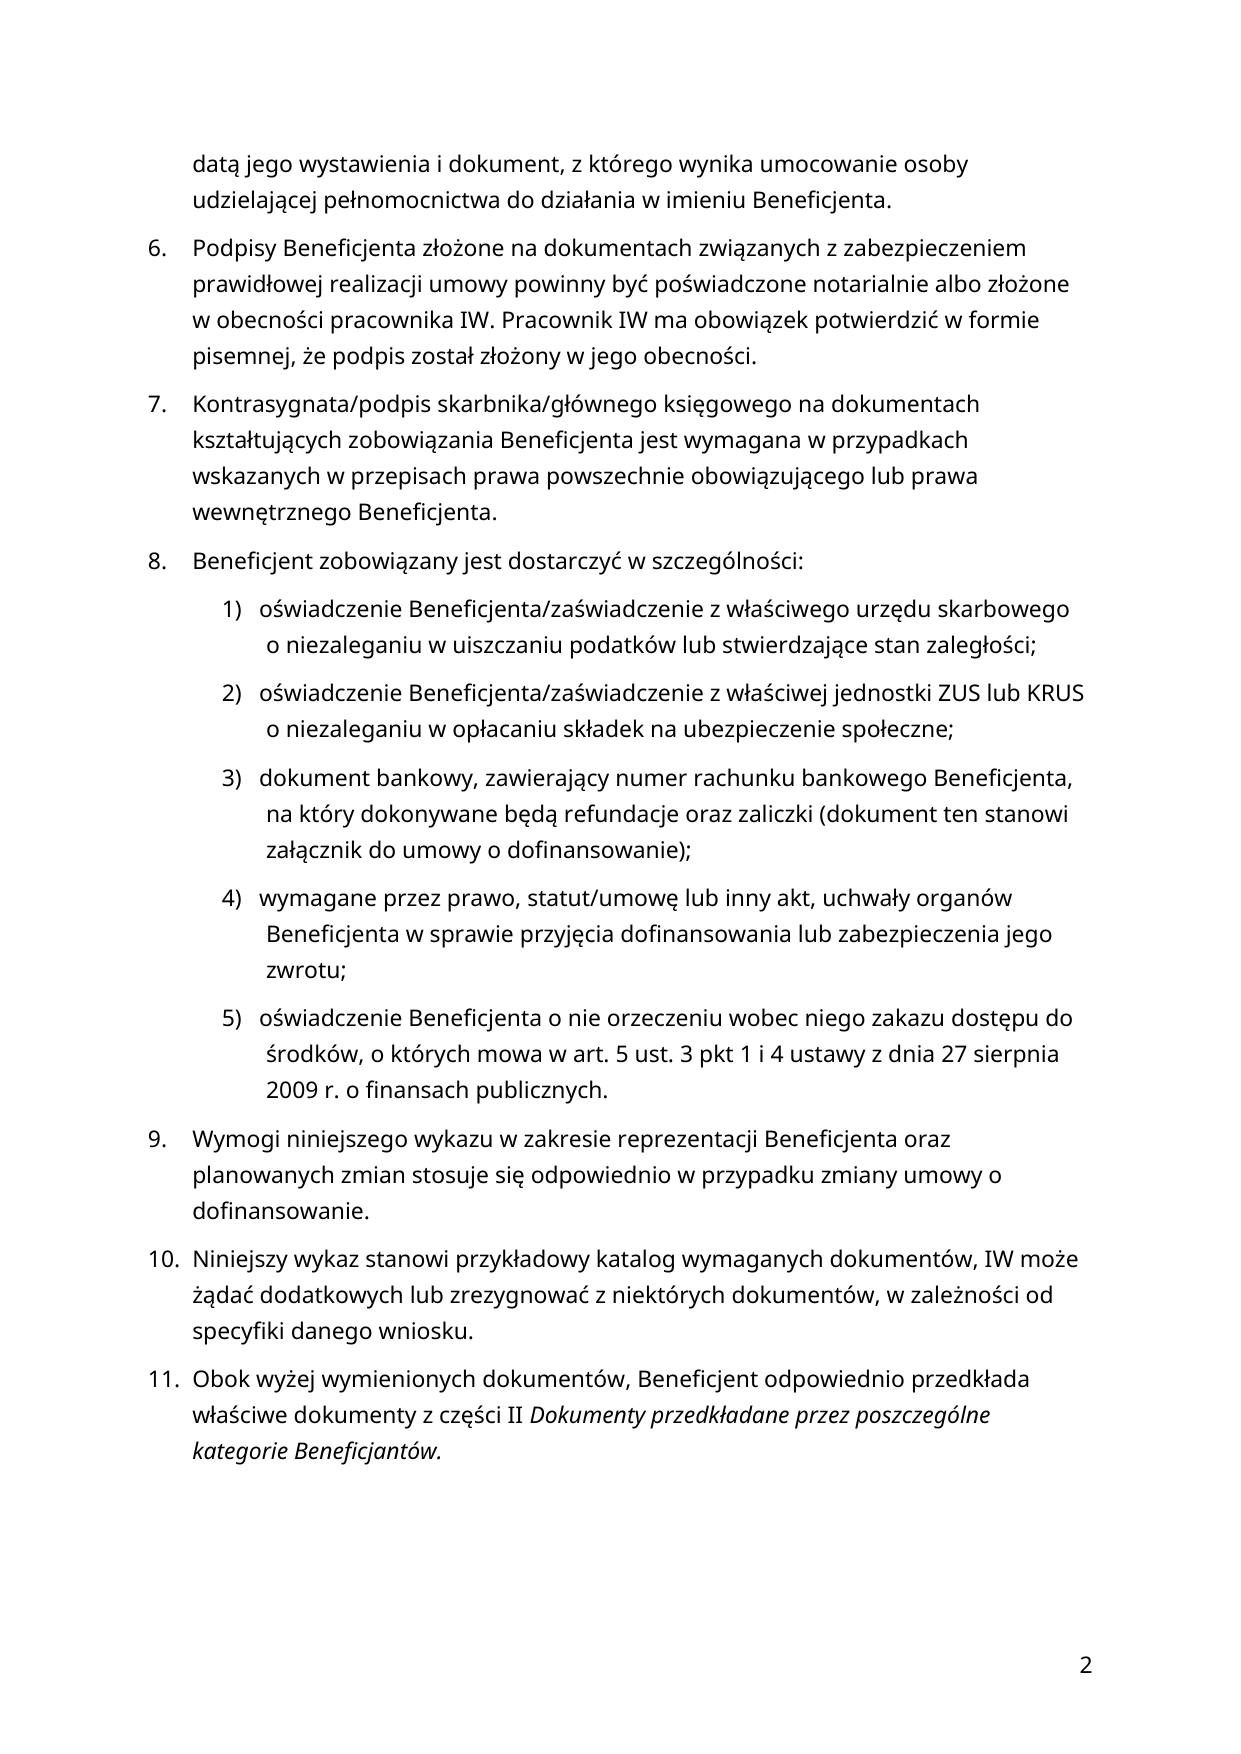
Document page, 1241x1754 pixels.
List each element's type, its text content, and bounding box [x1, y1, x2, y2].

list Obok wyżej wymienionych dokumentów, Beneficjent odpowiednio przedkłada właściwe dokumenty z części II Dokumenty przedkładane przez poszczególne kategorie Beneficjantów. [148, 1363, 1092, 1466]
list oświadczenie Beneficjenta o nie orzeczeniu wobec niego zakazu dostępu do środków, o których mowa w art. 5 ust. 3 pkt 1 i 4 ustawy z dnia 27 sierpnia 2009 r. o finansach publicznych. [222, 1002, 1092, 1106]
list Beneficjent zobowiązany jest dostarczyć w szczególności: [148, 544, 1092, 576]
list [148, 148, 1092, 215]
list dokument bankowy, zawierający numer rachunku bankowego Beneficjenta, na który dokonywane będą refundacje oraz zaliczki (dokument ten stanowi załącznik do umowy o dofinansowanie); [222, 762, 1092, 865]
list oświadczenie Beneficjenta/zaświadczenie z właściwej jednostki ZUS lub KRUS o niezaleganiu w opłacaniu składek na ubezpieczenie społeczne; [222, 677, 1092, 744]
list Kontrasygnata/podpis skarbnika/głównego księgowego na dokumentach kształtujących zobowiązania Beneficjenta jest wymagana w przypadkach wskazanych w przepisach prawa powszechnie obowiązującego lub prawa wewnętrznego Beneficjenta. [148, 388, 1092, 527]
list Niniejszy wykaz stanowi przykładowy katalog wymaganych dokumentów, IW może żądać dodatkowych lub zrezygnować z niektórych dokumentów, w zależności od specyfiki danego wniosku. [148, 1243, 1092, 1346]
list oświadczenie Beneficjenta/zaświadczenie z właściwego urzędu skarbowego o niezaleganiu w uiszczaniu podatków lub stwierdzające stan zaległości; [222, 593, 1092, 660]
list Wymogi niniejszego wykazu w zakresie reprezentacji Beneficjenta oraz planowanych zmian stosuje się odpowiednio w przypadku zmiany umowy o dofinansowanie. [148, 1123, 1092, 1226]
list Podpisy Beneficjenta złożone na dokumentach związanych z zabezpieczeniem prawidłowej realizacji umowy powinny być poświadczone notarialnie albo złożone w obecności pracownika IW. Pracownik IW ma obowiązek potwierdzić w formie pisemnej, że podpis został złożony w jego obecności. [148, 232, 1092, 371]
list wymagane przez prawo, statut/umowę lub inny akt, uchwały organów Beneficjenta w sprawie przyjęcia dofinansowania lub zabezpieczenia jego zwrotu; [222, 882, 1092, 985]
